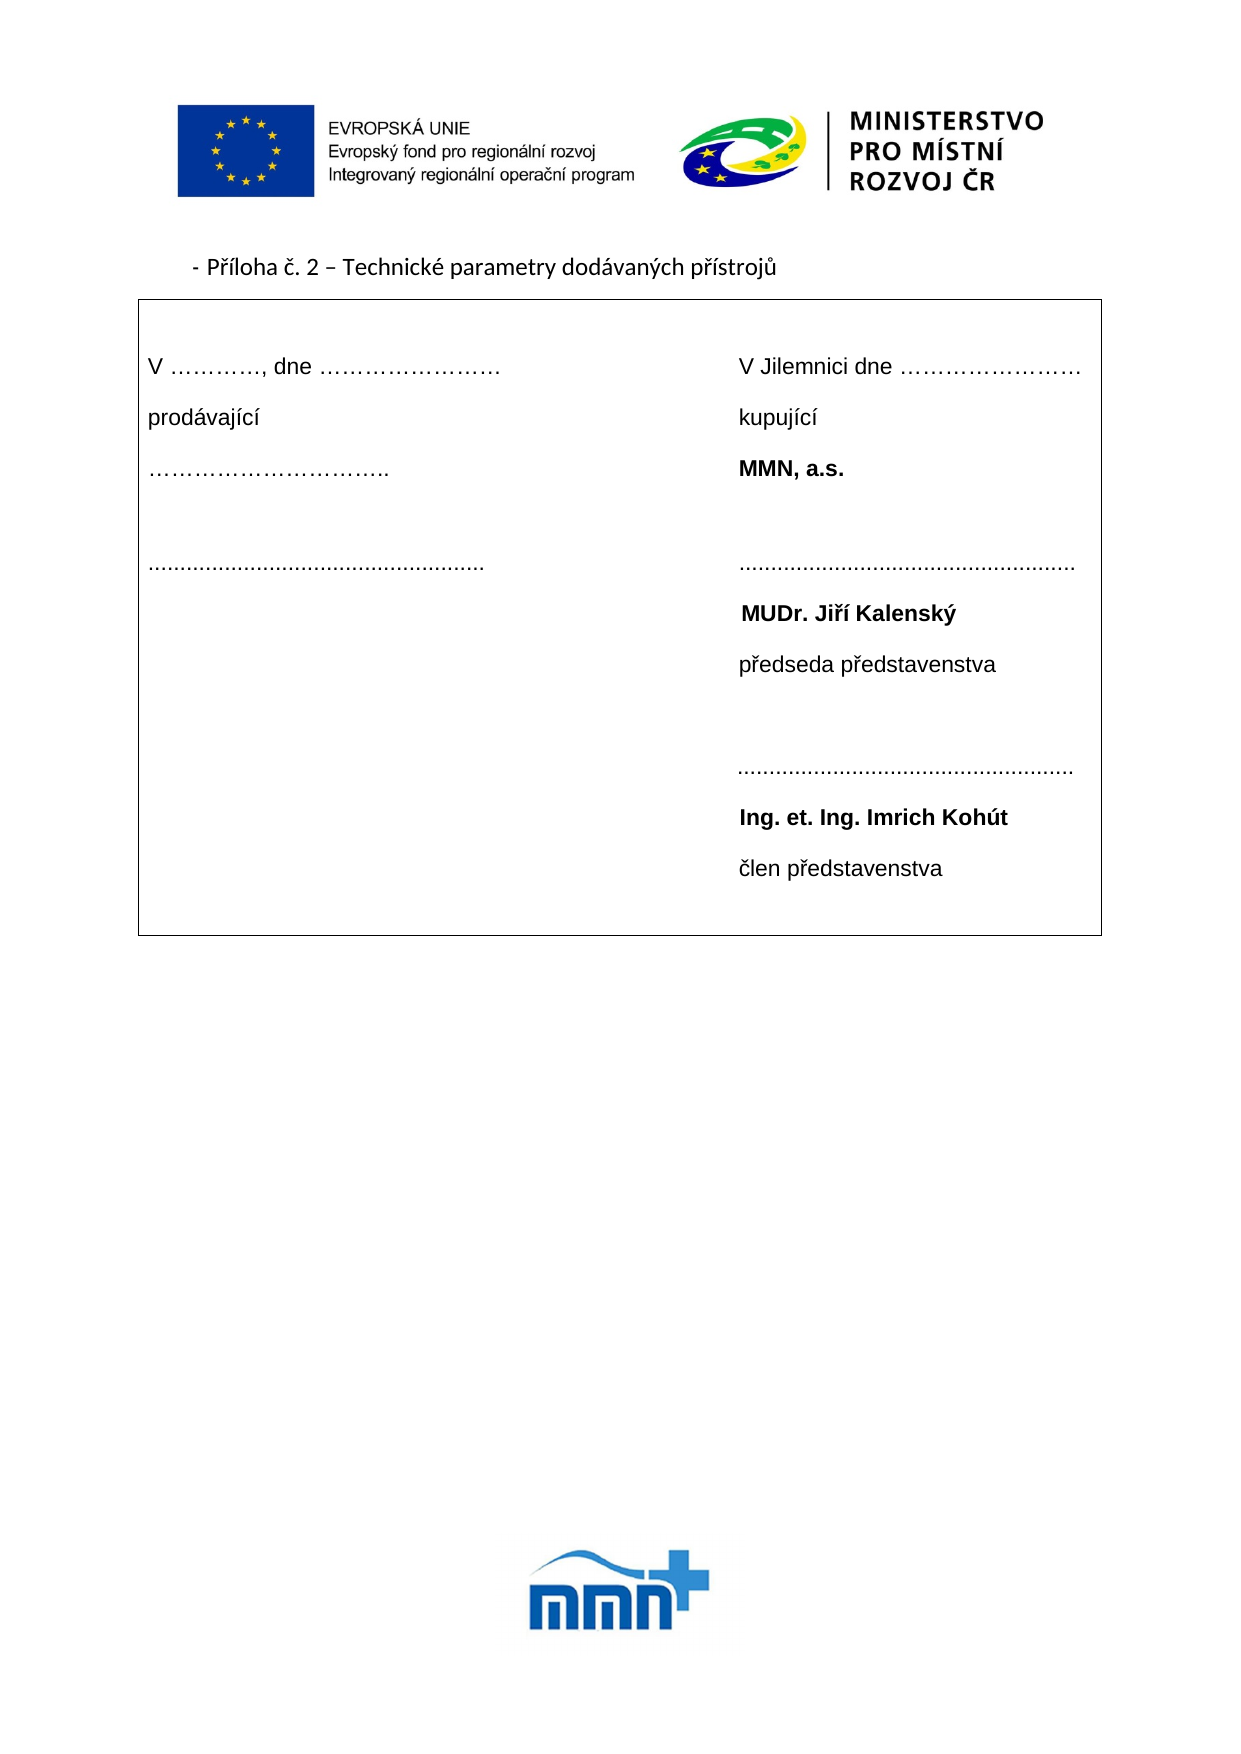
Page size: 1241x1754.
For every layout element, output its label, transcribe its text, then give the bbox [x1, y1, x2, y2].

picture [147, 73, 1073, 227]
text ………………………….. MMN, a.s. [139, 452, 1101, 482]
list Příloha č. 2 – Technické parametry dodávaných přístrojů [192, 252, 1093, 282]
text ..................................................... ..................................................... [139, 546, 1101, 576]
text MUDr. Jiří Kalenský [139, 597, 1101, 627]
text V …………, dne …………………… V Jilemnici dne …………………… [139, 350, 1101, 379]
text Ing. et. Ing. Imrich Kohút [139, 801, 1101, 831]
text předseda představenstva [139, 648, 1101, 678]
text člen představenstva [139, 852, 1101, 882]
picture [495, 1533, 745, 1656]
text prodávající kupující [139, 401, 1101, 431]
text ..................................................... [139, 750, 1101, 780]
